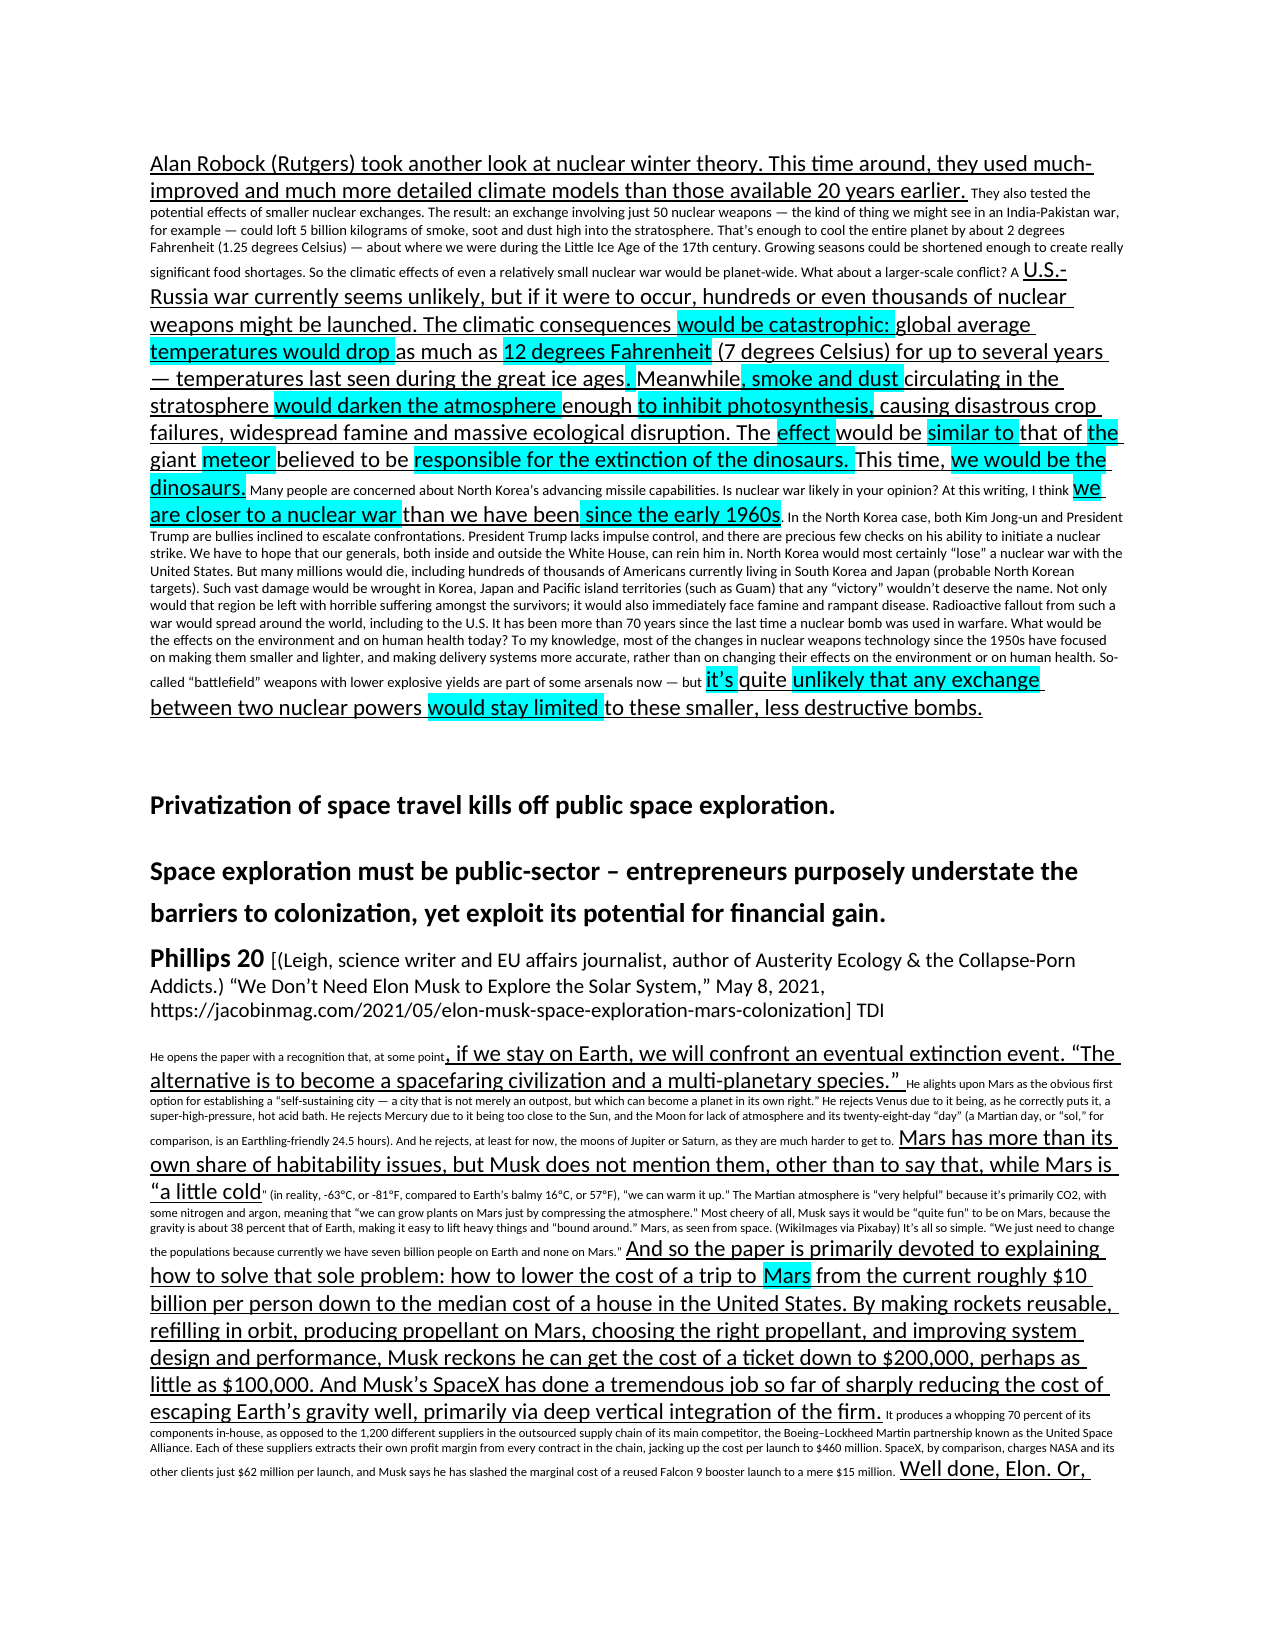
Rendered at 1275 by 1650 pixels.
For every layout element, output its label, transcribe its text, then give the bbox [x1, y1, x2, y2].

text Phillips 20 [(Leigh, science writer and EU affairs journalist, author of Austerity Ecology & the Collapse-Porn Addicts.) “We Don’t Need Elon Musk to Explore the Solar System,” May 8, 2021, https://jacobinmag.com/2021/05/elon-musk-space-exploration-mars-colonization] TDI [150, 942, 1125, 1023]
subtitle Space exploration must be public-sector – entrepreneurs purposely understate the barriers to colonization, yet exploit its potential for financial gain. [150, 854, 1125, 929]
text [150, 1040, 1125, 1482]
subtitle Privatization of space travel kills off public space exploration. [150, 788, 1125, 821]
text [150, 150, 1125, 721]
